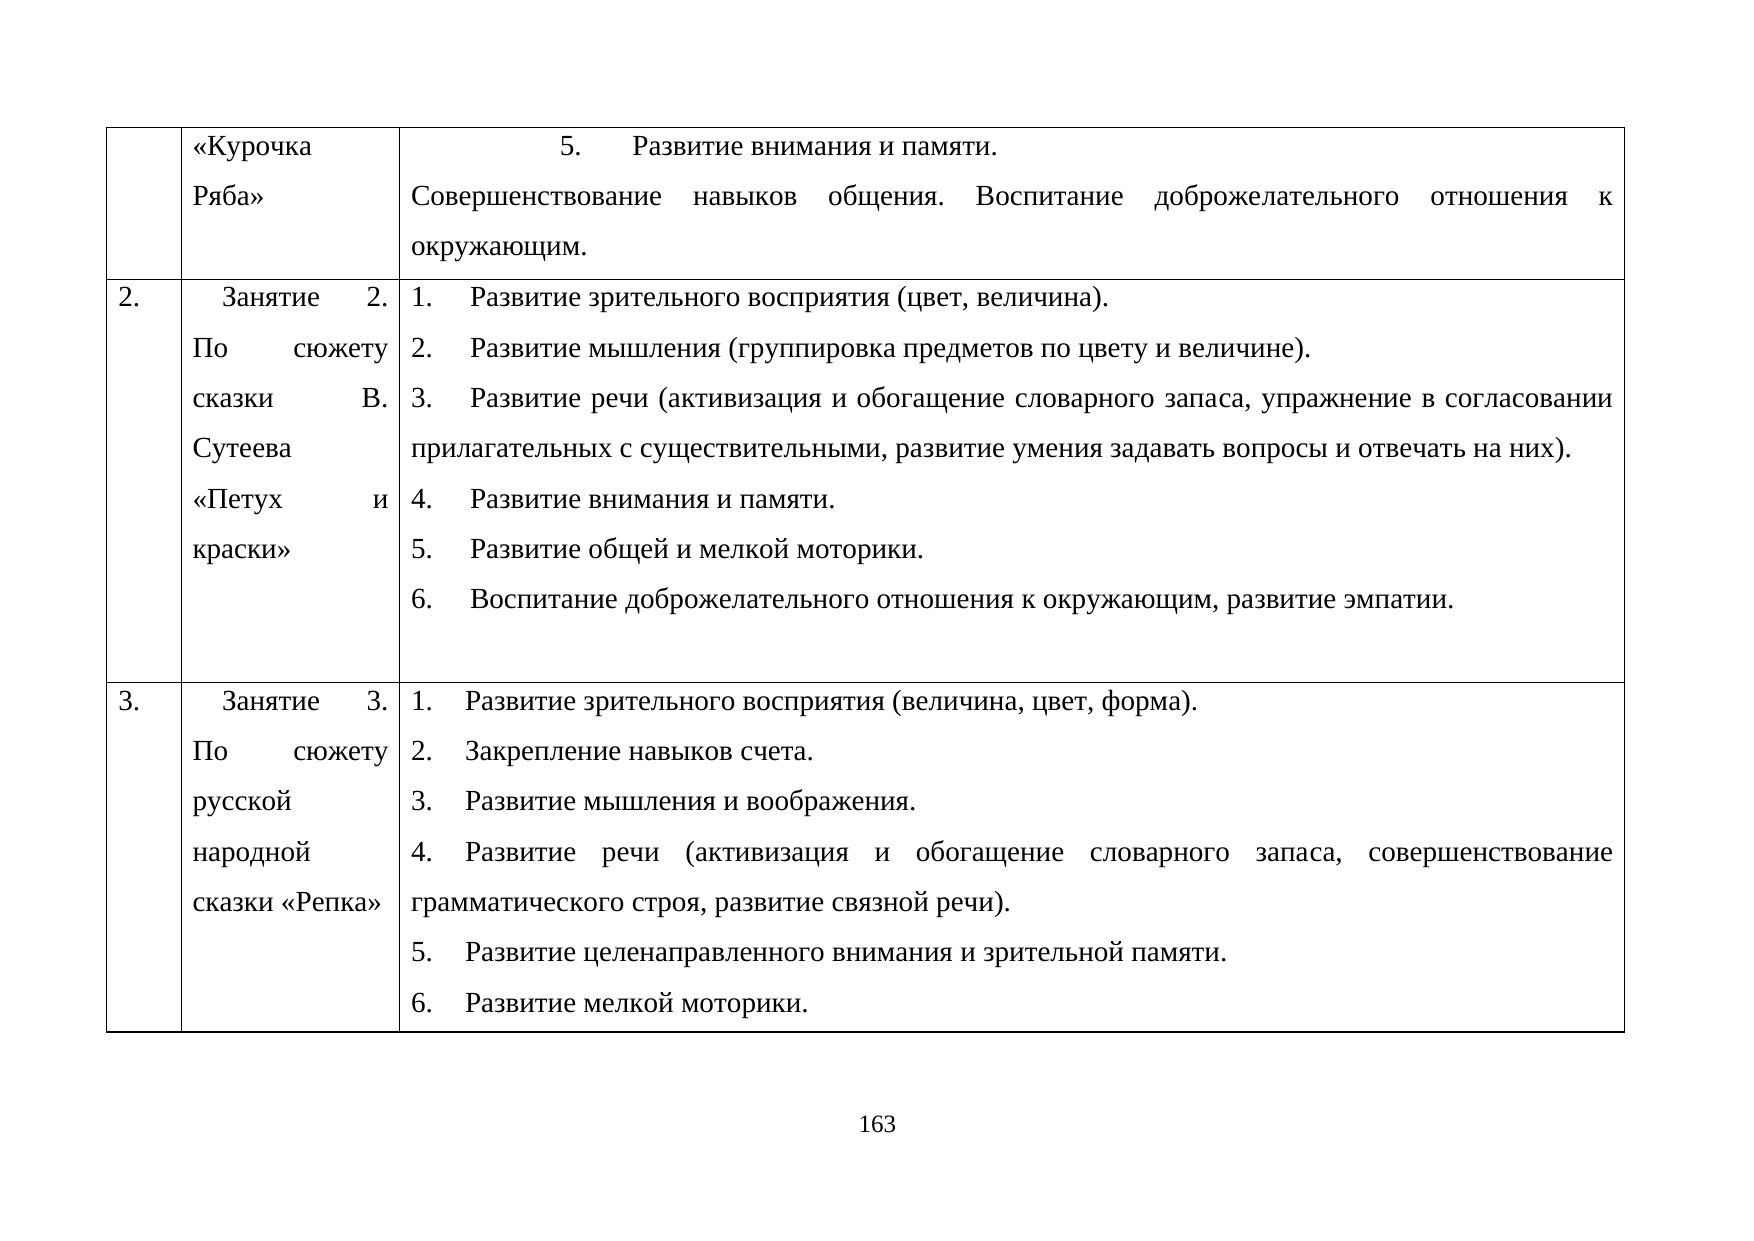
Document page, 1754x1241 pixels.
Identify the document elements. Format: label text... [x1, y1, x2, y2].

table_cell Занятие 2. По сюжету сказки В. Сутеева «Петух и краски» [182, 280, 399, 682]
table_cell Развитие зрительного восприятия (цвет, величина). Развитие мышления (группировка предметов по цвету и величине). Развитие речи (активизация и обогащение словарного запаса, упражнение в согласовании прилагательных с существительными, развитие умения задавать вопросы и отвечать на них). Развитие внимания и памяти. Развитие общей и мелкой моторики. Воспитание доброжелательного отношения к окружающим, развитие эмпатии. [400, 280, 1624, 682]
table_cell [182, 128, 399, 278]
table_cell 2. [107, 280, 181, 682]
table_cell 3. [107, 683, 181, 1031]
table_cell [400, 683, 1624, 1031]
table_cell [400, 128, 1624, 278]
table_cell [182, 683, 399, 1031]
table_cell 1. [107, 128, 181, 278]
